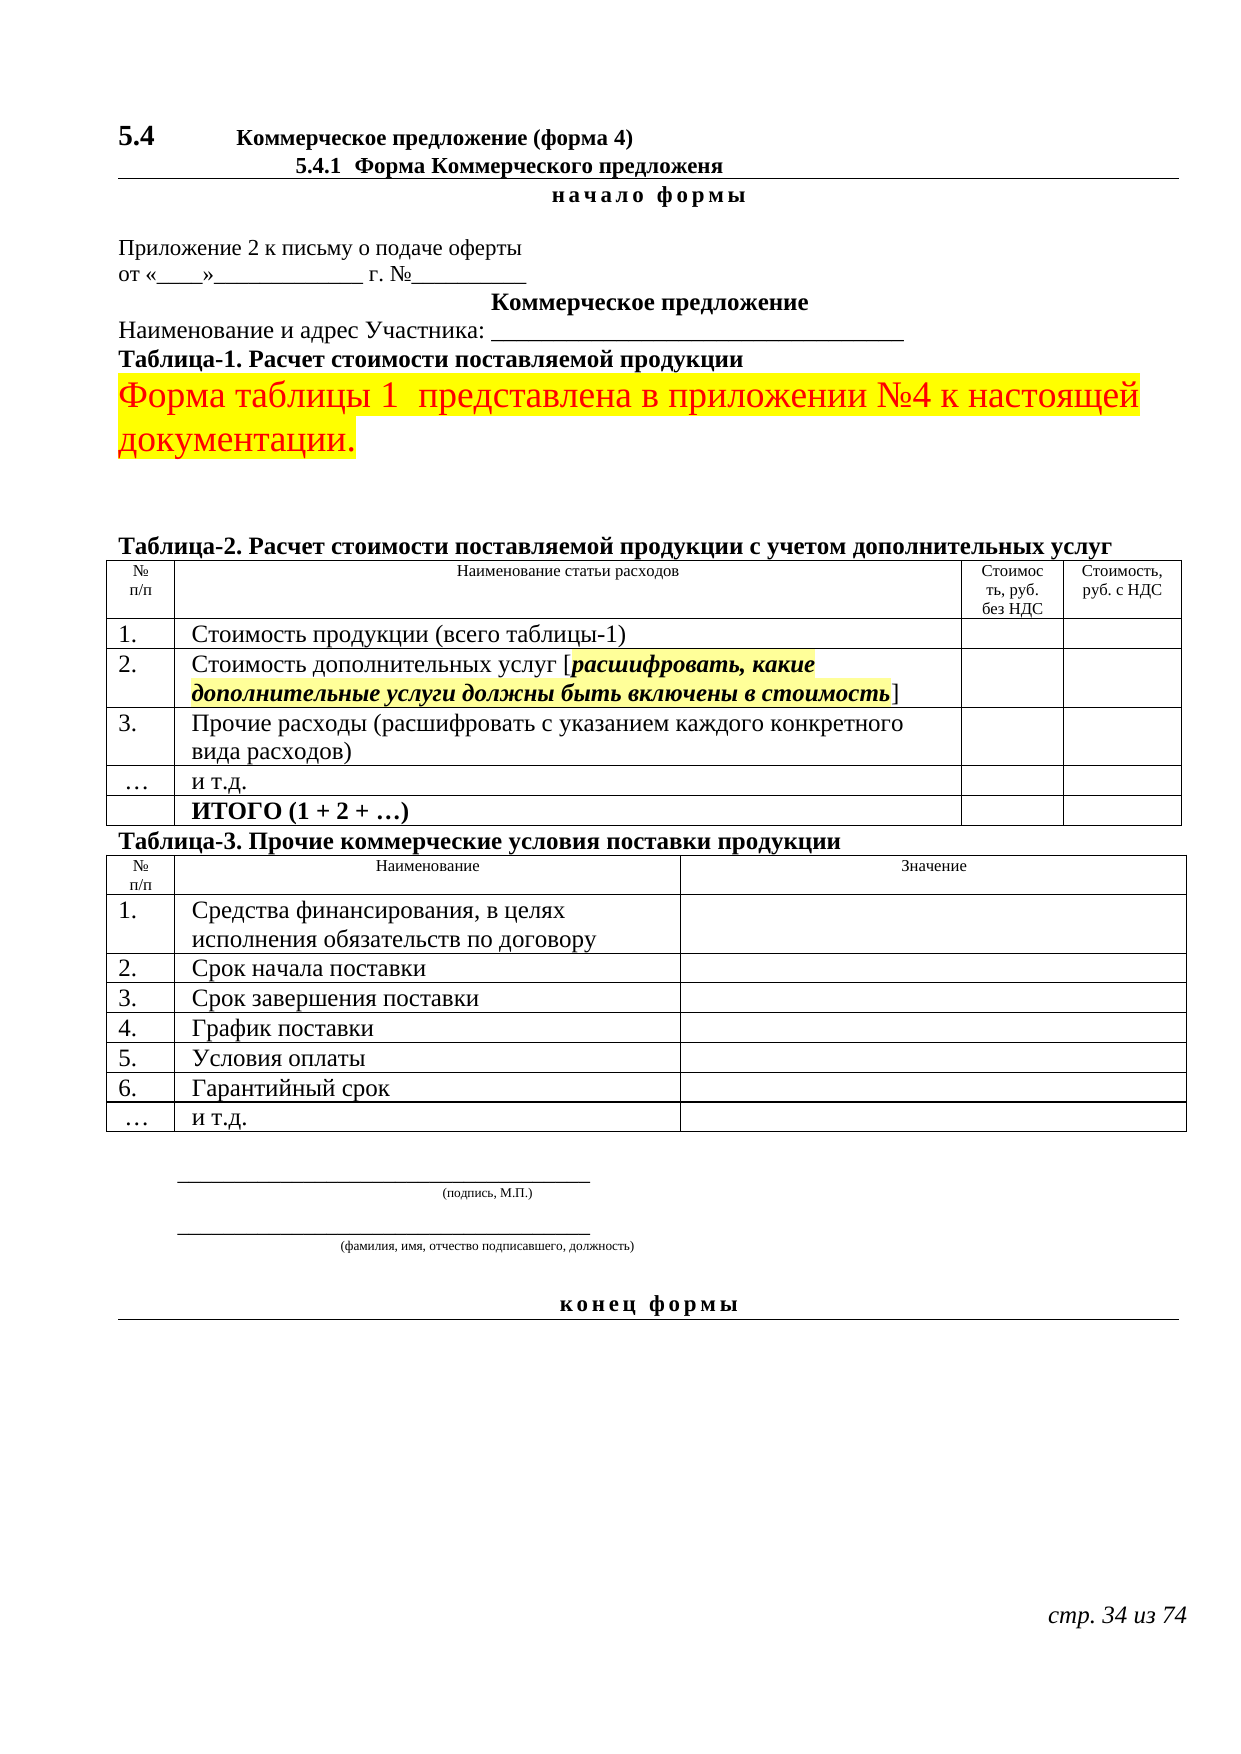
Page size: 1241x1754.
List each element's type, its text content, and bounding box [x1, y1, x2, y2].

table_cell … [107, 766, 174, 795]
table_header Значение [681, 856, 1186, 894]
table_cell Стоимость дополнительных услуг [расшифровать, какие дополнительные услуги должны быть включены в стоимость] [175, 649, 572, 707]
table_cell [107, 983, 174, 1012]
text конец формы [118, 1290, 1179, 1319]
text Таблица-1. Расчет стоимости поставляемой продукции [118, 344, 1181, 373]
table_header № п/п [107, 561, 174, 618]
table_cell [107, 649, 174, 707]
text Форма таблицы 1 представлена в приложении №4 к настоящей документации. [356, 373, 1181, 459]
table_cell [1064, 796, 1181, 825]
table_header № п/п [107, 856, 174, 894]
table_cell [1064, 619, 1181, 648]
text Коммерческое предложение [118, 287, 1181, 315]
table_cell [681, 983, 1186, 1012]
table_cell ИТОГО (1 + 2 + …) [175, 796, 961, 825]
table_cell [1064, 649, 1181, 707]
table_cell Условия оплаты [175, 1043, 680, 1072]
table_cell [962, 619, 1063, 648]
table_cell [107, 1073, 174, 1101]
table_cell и т.д. [175, 1103, 680, 1131]
table_cell График поставки [175, 1013, 680, 1042]
subtitle Коммерческое предложение (форма 4) [118, 118, 1181, 152]
table_cell [962, 766, 1063, 795]
table_cell [962, 649, 1063, 707]
text Форма Коммерческого предложеня [236, 152, 1181, 178]
table_cell [107, 619, 174, 648]
table_cell и т.д. [175, 766, 961, 795]
table_cell [107, 796, 174, 825]
table_cell [107, 1043, 174, 1072]
table_cell Гарантийный срок [175, 1073, 680, 1101]
table_cell Прочие расходы (расшифровать с указанием каждого конкретного вида расходов) [175, 708, 961, 765]
table_cell [681, 954, 1186, 982]
text Таблица-2. Расчет стоимости поставляемой продукции с учетом дополнительных услуг [118, 531, 1181, 560]
table_cell [1064, 766, 1181, 795]
table_cell Стоимость дополнительных услуг [расшифровать, какие дополнительные услуги должны быть включены в стоимость] [815, 649, 961, 707]
text Приложение 2 к письму о подаче оферты от «____»_____________ г. №__________ [118, 234, 1181, 287]
table_header Наименование статьи расходов [175, 561, 961, 618]
text начало формы [118, 179, 1179, 207]
table_cell [107, 895, 174, 952]
table_cell [681, 895, 1186, 952]
text (подпись, М.П.) [118, 1185, 797, 1211]
table_cell [107, 954, 174, 982]
table_cell [681, 1013, 1186, 1042]
text ____________________________________ [118, 1211, 1181, 1238]
text Наименование и адрес Участника: _________________________________ [118, 315, 1181, 344]
table_header Стоимость, руб. без НДС [962, 561, 1063, 618]
table_cell [681, 1103, 1186, 1131]
table_cell [962, 708, 1063, 765]
text ____________________________________ [118, 1158, 1181, 1185]
table_cell [107, 1013, 174, 1042]
table_cell Стоимость продукции (всего таблицы-1) [175, 619, 961, 648]
table_cell [962, 796, 1063, 825]
table_cell Срок завершения поставки [175, 983, 680, 1012]
text (фамилия, имя, отчество подписавшего, должность) [118, 1238, 797, 1264]
table_header Стоимость, руб. с НДС [1064, 561, 1181, 618]
table_cell [107, 708, 174, 765]
table_cell [681, 1073, 1186, 1101]
table_cell Средства финансирования, в целях исполнения обязательств по договору [175, 895, 680, 952]
table_cell Срок начала поставки [175, 954, 680, 982]
table_cell [681, 1043, 1186, 1072]
text Таблица-3. Прочие коммерческие условия поставки продукции [118, 826, 1181, 854]
table_header Наименование [175, 856, 680, 894]
table_cell … [107, 1103, 174, 1131]
table_cell [1064, 708, 1181, 765]
